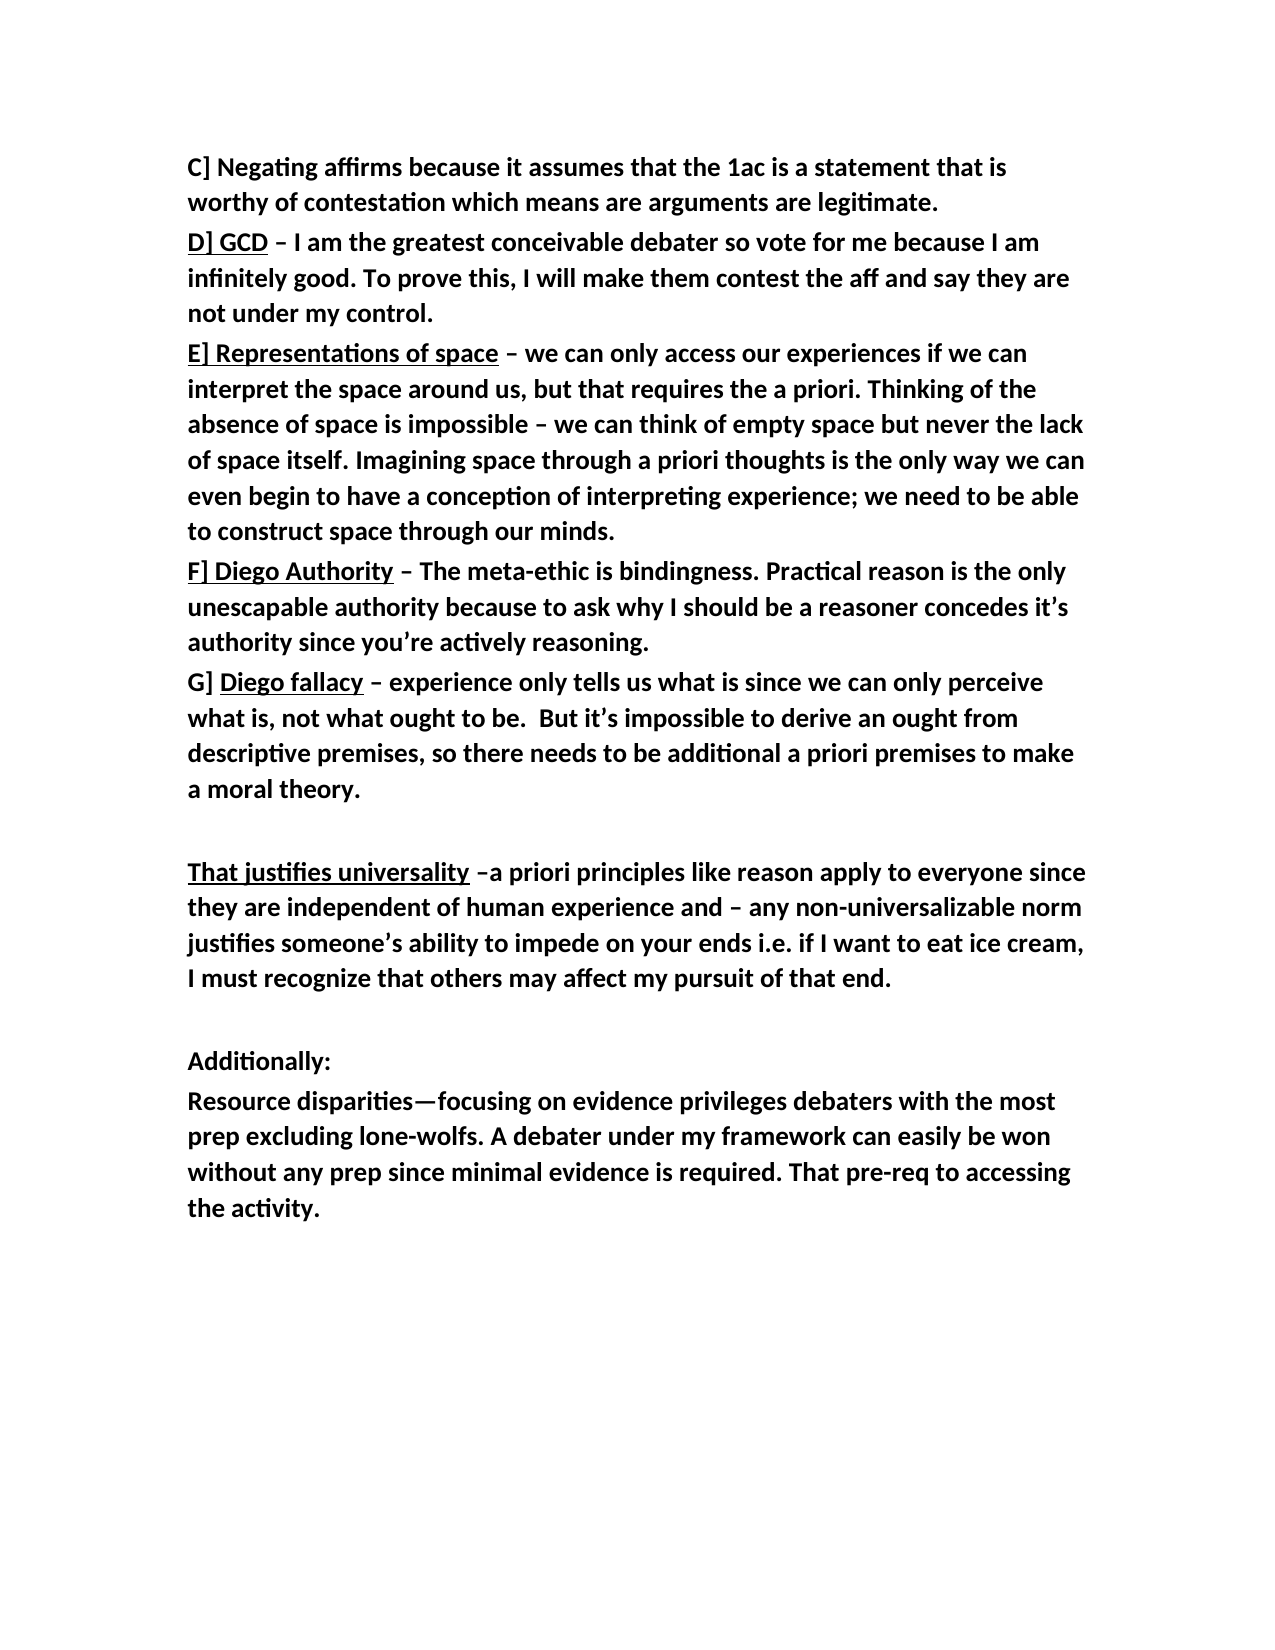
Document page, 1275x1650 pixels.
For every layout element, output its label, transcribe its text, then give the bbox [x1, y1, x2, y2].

subtitle That justifies universality –a priori principles like reason apply to everyone since they are independent of human experience and – any non-universalizable norm justifies someone’s ability to impede on your ends i.e. if I want to eat ice cream, I must recognize that others may affect my pursuit of that end. [187, 855, 1087, 995]
subtitle E] Representations of space – we can only access our experiences if we can interpret the space around us, but that requires the a priori. Thinking of the absence of space is impossible – we can think of empty space but never the lack of space itself. Imagining space through a priori thoughts is the only way we can even begin to have a conception of interpreting experience; we need to be able to construct space through our minds. [187, 336, 1087, 548]
subtitle F] Diego Authority – The meta-ethic is bindingness. Practical reason is the only unescapable authority because to ask why I should be a reasoner concedes it’s authority since you’re actively reasoning. [187, 554, 1087, 659]
subtitle Resource disparities—focusing on evidence privileges debaters with the most prep excluding lone-wolfs. A debater under my framework can easily be won without any prep since minimal evidence is required. That pre-req to accessing the activity. [187, 1084, 1087, 1224]
subtitle C] Negating affirms because it assumes that the 1ac is a statement that is worthy of contestation which means are arguments are legitimate. [187, 150, 1087, 219]
subtitle G] Diego fallacy – experience only tells us what is since we can only perceive what is, not what ought to be. But it’s impossible to derive an ought from descriptive premises, so there needs to be additional a priori premises to make a moral theory. [187, 665, 1087, 805]
subtitle Additionally: [187, 1044, 1087, 1077]
subtitle D] GCD – I am the greatest conceivable debater so vote for me because I am infinitely good. To prove this, I will make them contest the aff and say they are not under my control. [187, 225, 1087, 330]
